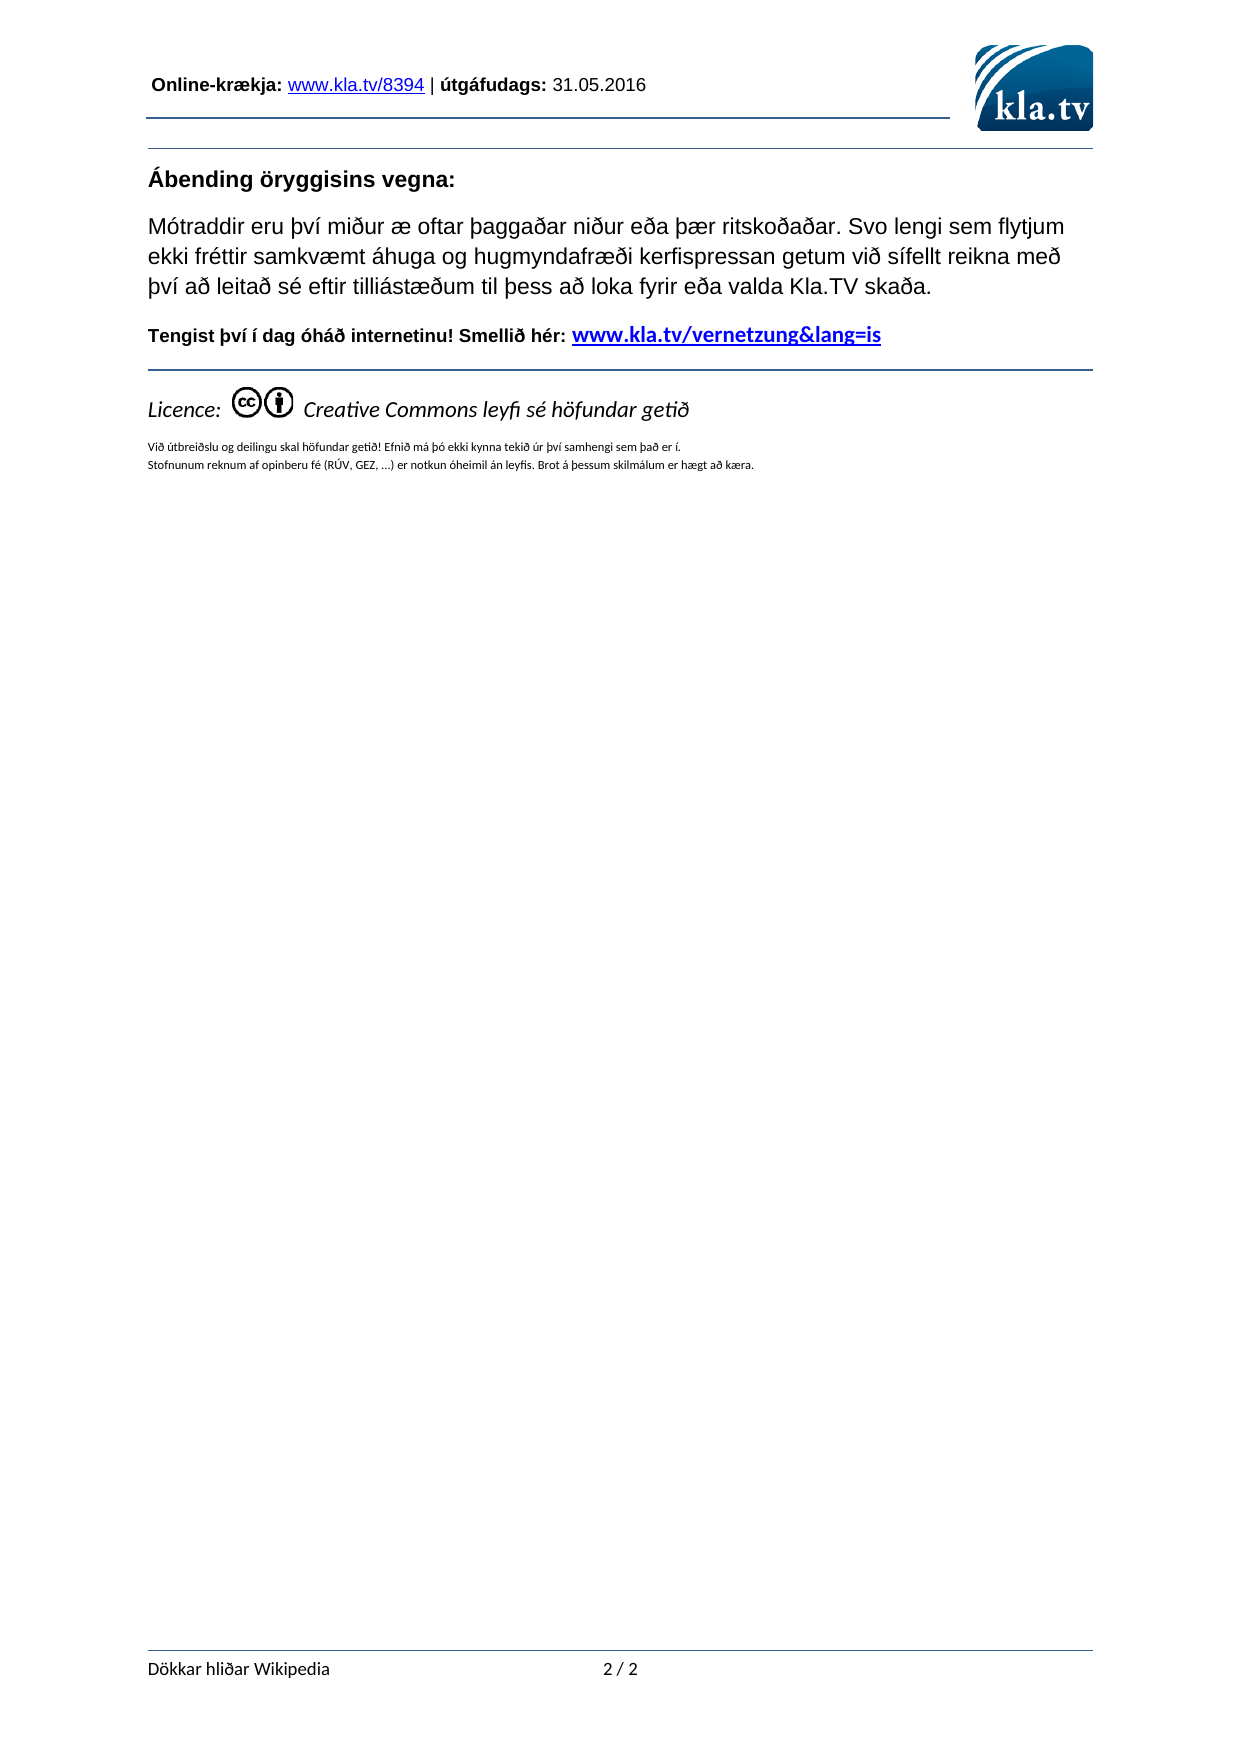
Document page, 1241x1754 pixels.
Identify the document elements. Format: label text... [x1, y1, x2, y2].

text Licence: Creative Commons leyfi sé höfundar getið [148, 371, 1093, 423]
text Ábending öryggisins vegna: [148, 149, 1093, 192]
text Mótraddir eru því miður æ oftar þaggaðar niður eða þær ritskoðaðar. Svo lengi sem flytjum ekki fréttir samkvæmt áhuga og hugmyndafræði kerfispressan getum við sífellt reikna með því að leitað sé eftir tilliástæðum til þess að loka fyrir eða valda Kla.TV skaða. [148, 213, 1093, 299]
text Tengist því í dag óháð internetinu! Smellið hér: www.kla.tv/vernetzung&lang=is [148, 320, 1093, 348]
text Við útbreiðslu og deilingu skal höfundar getið! Efnið má þó ekki kynna tekið úr því samhengi sem það er í. Stofnunum reknum af opinberu fé (RÚV, GEZ, ...) er notkun óheimil án leyfis. Brot á þessum skilmálum er hægt að kæra. [148, 440, 1093, 473]
